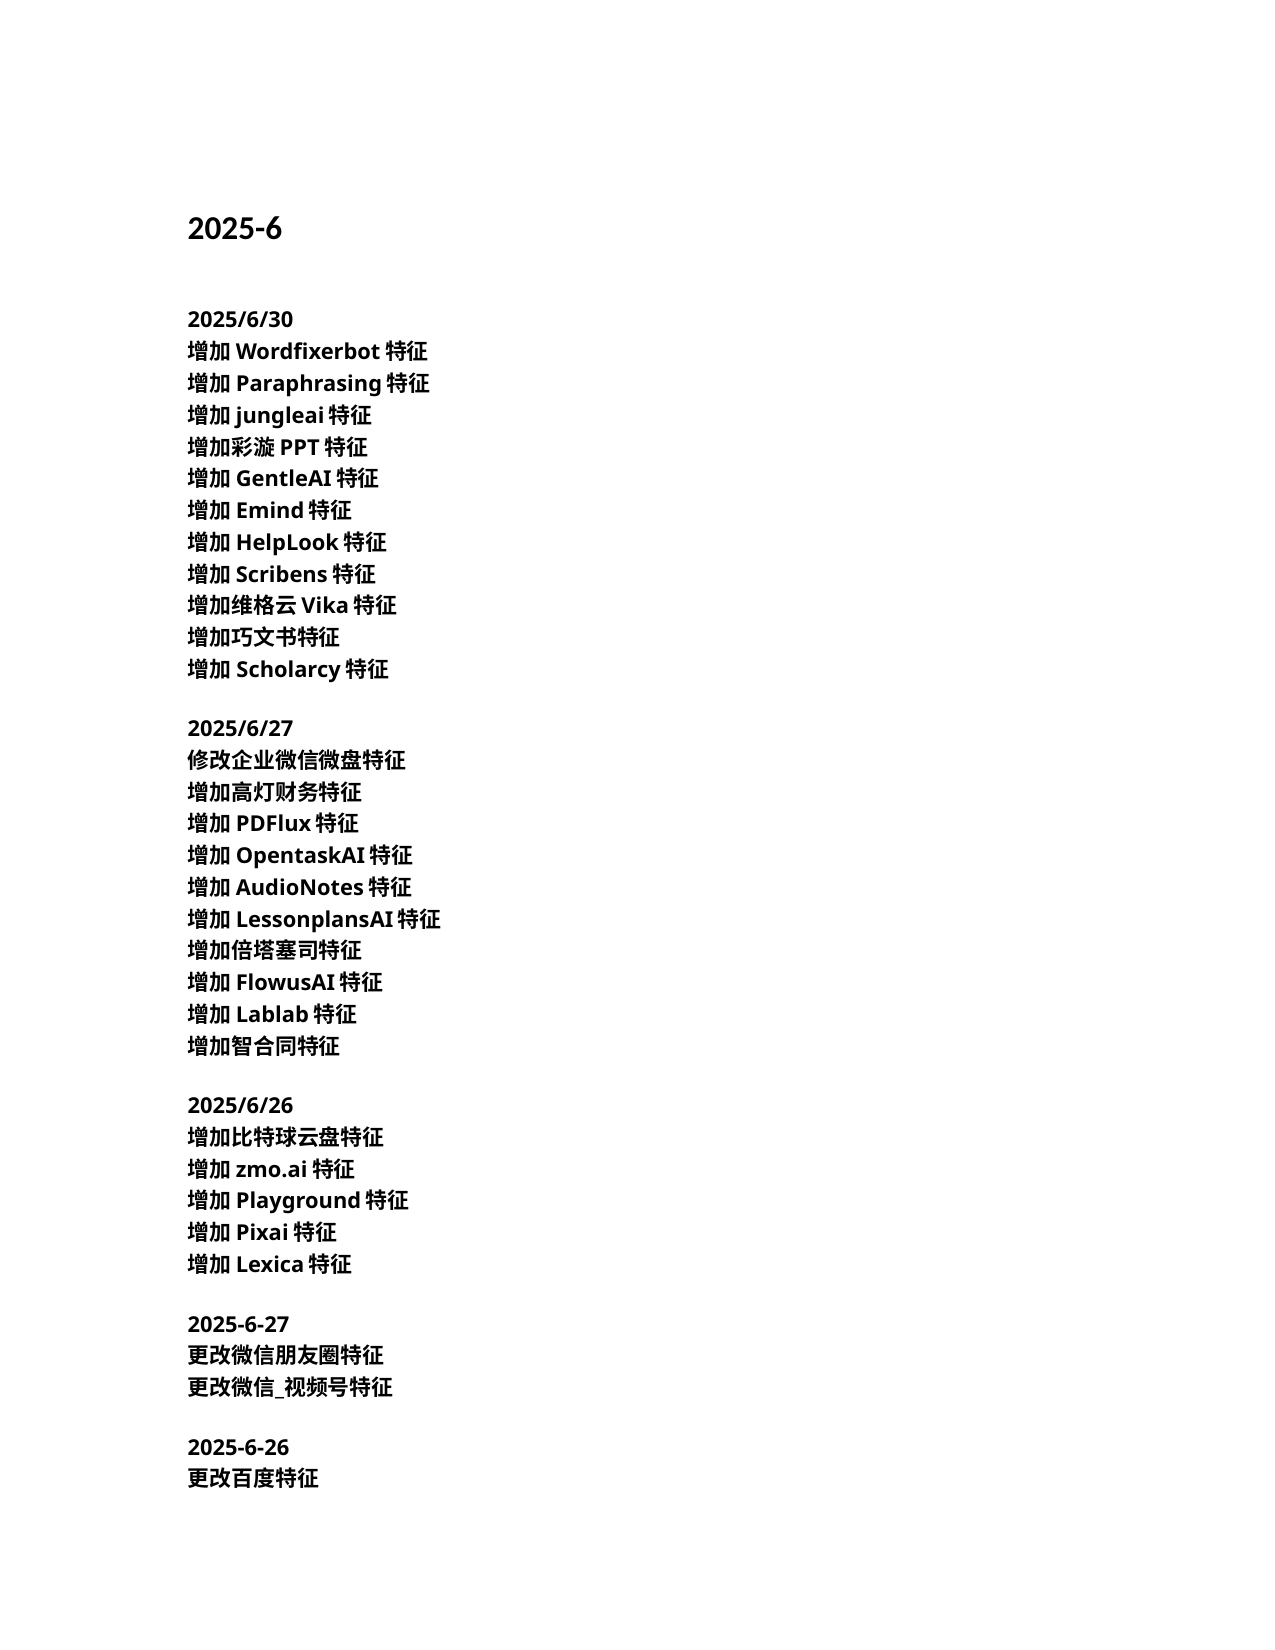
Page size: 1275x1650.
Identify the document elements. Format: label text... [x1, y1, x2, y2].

text 增加倍塔塞司特征 [187, 933, 1087, 965]
text 增加FlowusAI特征 [187, 965, 1087, 997]
text 2025-6-27 [187, 1308, 1087, 1338]
text 更改百度特征 [187, 1461, 1087, 1493]
text 修改企业微信微盘特征 [187, 743, 1087, 775]
text 增加Wordfixerbot特征 [187, 334, 1087, 366]
text 增加zmo.ai特征 [187, 1152, 1087, 1183]
text 增加jungleai特征 [187, 398, 1087, 429]
text 增加Paraphrasing特征 [187, 366, 1087, 398]
text 增加Lablab特征 [187, 997, 1087, 1029]
text 增加高灯财务特征 [187, 775, 1087, 806]
text 2025/6/27 [187, 713, 1087, 743]
text 增加维格云Vika特征 [187, 588, 1087, 620]
text 增加智合同特征 [187, 1029, 1087, 1060]
text 增加Playground特征 [187, 1183, 1087, 1215]
text 增加彩漩PPT特征 [187, 429, 1087, 461]
subtitle 2025-6 [187, 207, 1087, 248]
text 增加HelpLook特征 [187, 525, 1087, 557]
text 增加 Scholarcy特征 [187, 652, 1087, 683]
text 增加Pixai特征 [187, 1215, 1087, 1247]
text 增加GentleAI特征 [187, 461, 1087, 493]
text 2025-6-26 [187, 1432, 1087, 1461]
text 2025/6/26 [187, 1090, 1087, 1120]
text 2025/6/30 [187, 304, 1087, 334]
text 增加巧文书特征 [187, 620, 1087, 652]
text 增加PDFlux特征 [187, 806, 1087, 838]
text 增加OpentaskAI特征 [187, 838, 1087, 870]
text 增加LessonplansAI特征 [187, 902, 1087, 933]
text 增加Scribens特征 [187, 557, 1087, 588]
text 更改微信朋友圈特征 [187, 1338, 1087, 1370]
text 增加Lexica特征 [187, 1247, 1087, 1279]
text 更改微信_视频号特征 [187, 1370, 1087, 1402]
text 增加比特球云盘特征 [187, 1120, 1087, 1152]
text 增加AudioNotes特征 [187, 870, 1087, 902]
text 增加Emind特征 [187, 493, 1087, 525]
